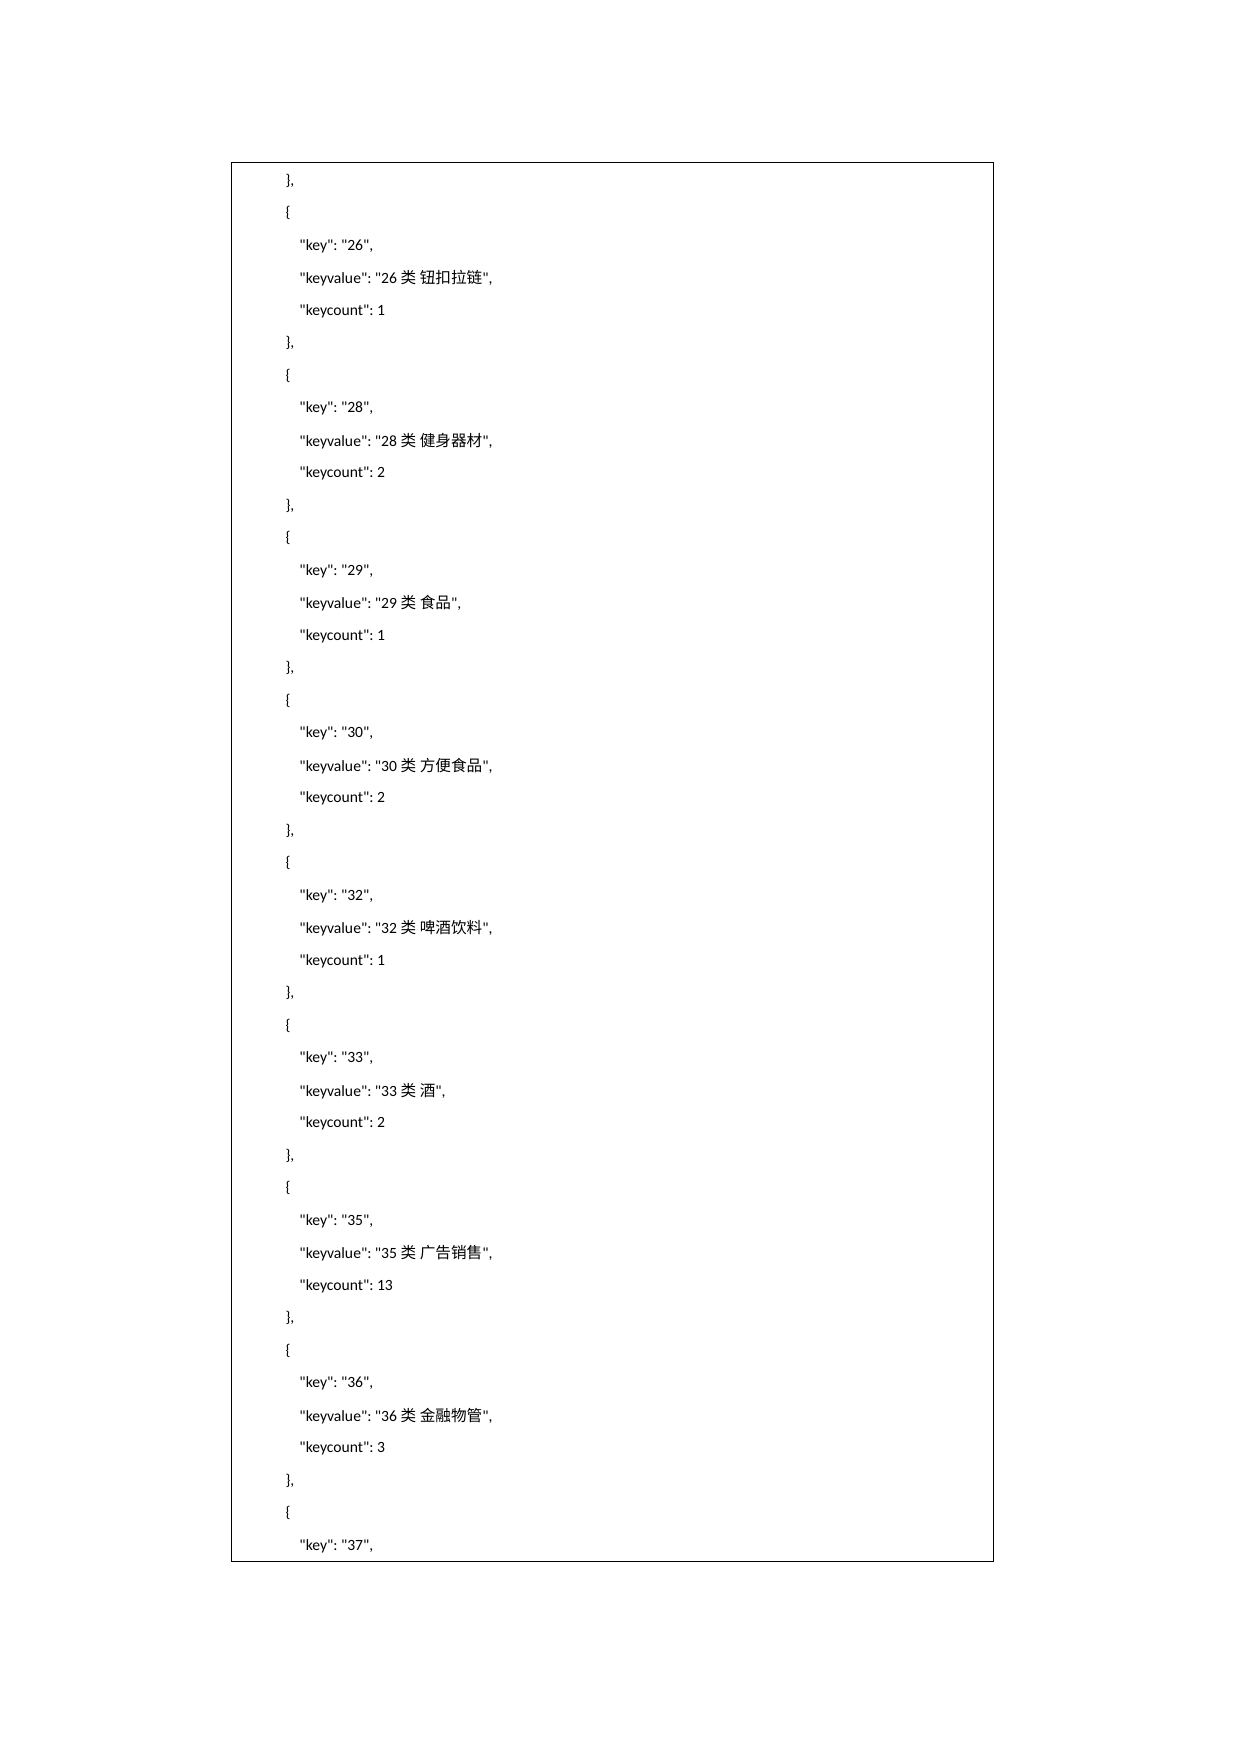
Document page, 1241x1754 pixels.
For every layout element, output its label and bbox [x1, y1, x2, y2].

table_header [232, 163, 993, 1561]
